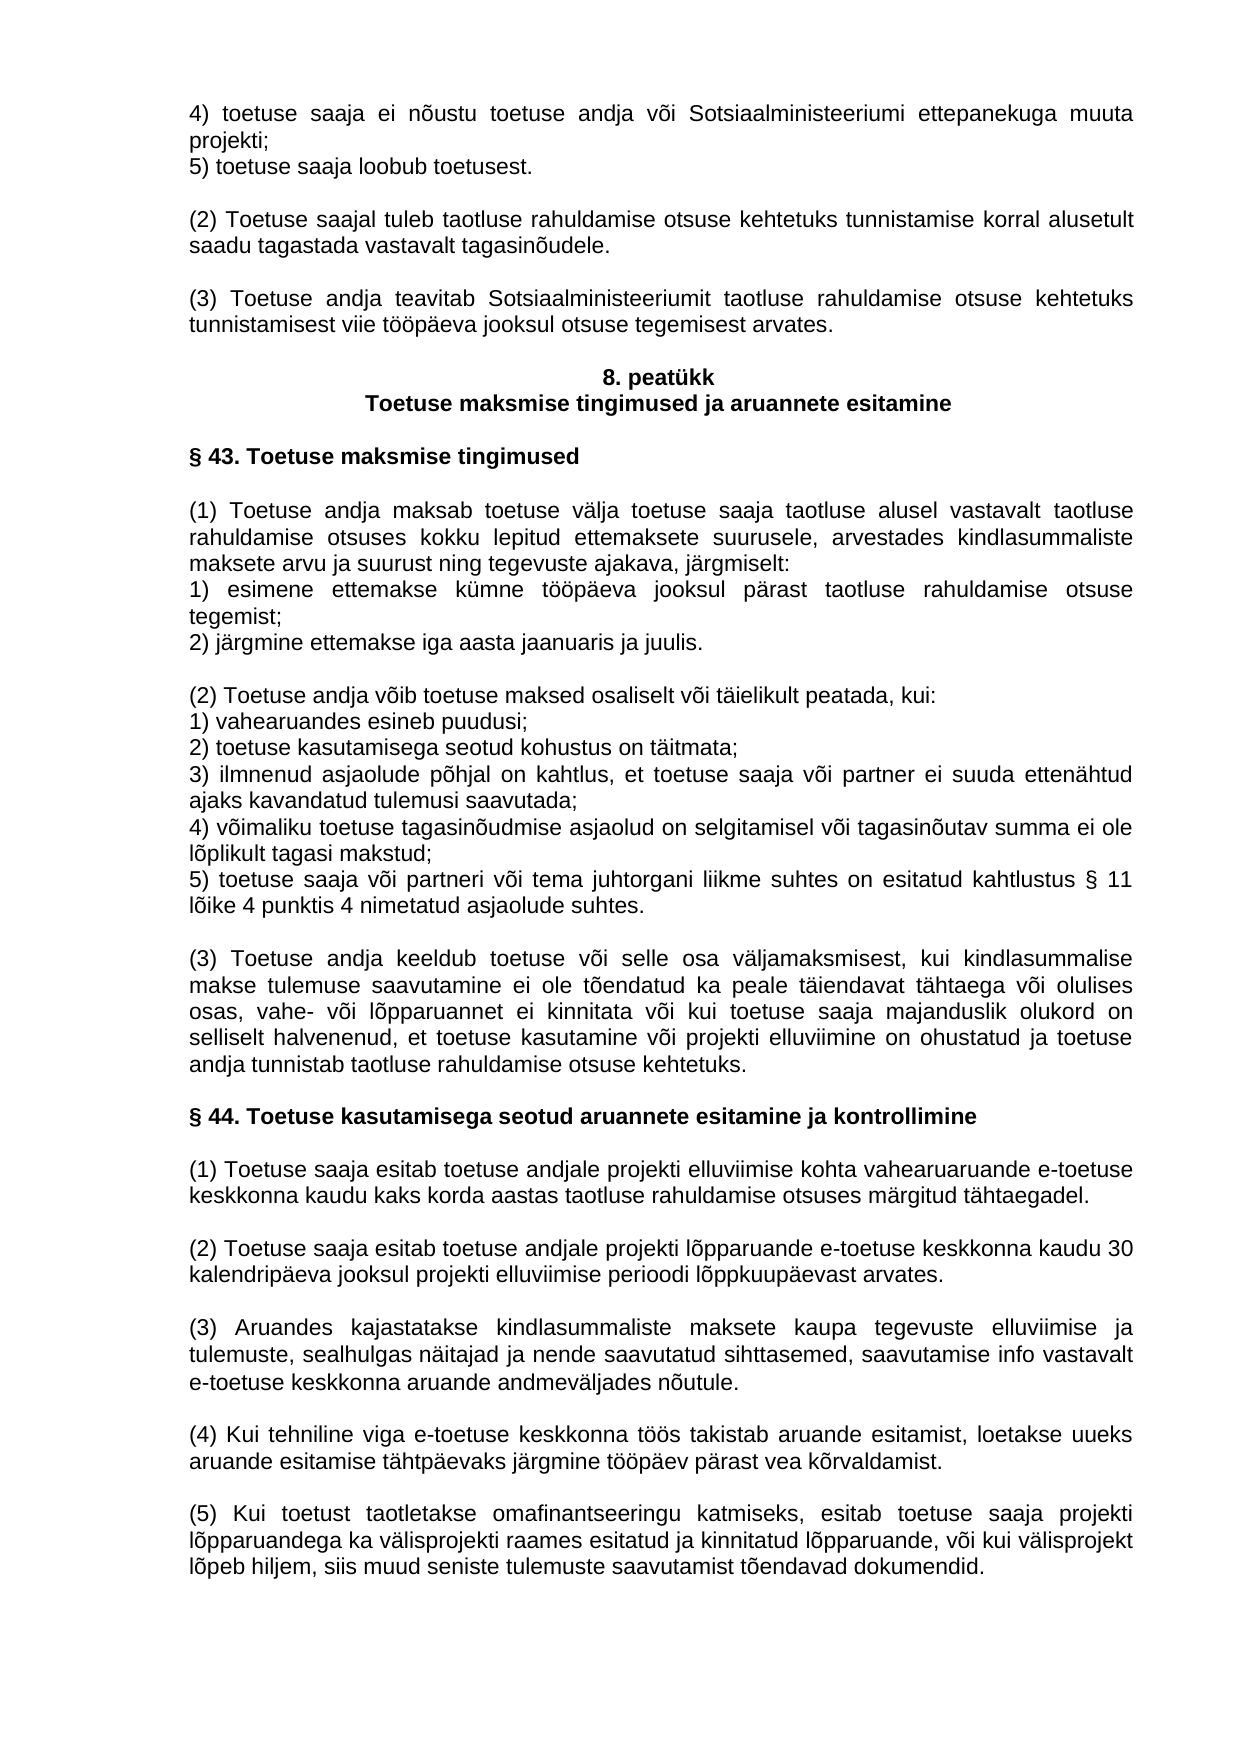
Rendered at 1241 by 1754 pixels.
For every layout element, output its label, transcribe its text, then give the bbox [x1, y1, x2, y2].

text 1) esimene ettemakse kümne tööpäeva jooksul pärast taotluse rahuldamise otsuse tegemist; [189, 576, 1134, 629]
text § 43. Toetuse maksmise tingimused [189, 443, 1134, 469]
text (1) Toetuse andja maksab toetuse välja toetuse saaja taotluse alusel vastavalt taotluse rahuldamise otsuses kokku lepitud ettemaksete suurusele, arvestades kindlasummaliste maksete arvu ja suurust ning tegevuste ajakava, järgmiselt: [189, 497, 1134, 576]
text 4) võimaliku toetuse tagasinõudmise asjaolud on selgitamisel või tagasinõutav summa ei ole lõplikult tagasi makstud; [189, 813, 1134, 866]
text § 44. Toetuse kasutamisega seotud aruannete esitamine ja kontrollimine [189, 1103, 1134, 1130]
text (2) Toetuse saaja esitab toetuse andjale projekti lõpparuande e-toetuse keskkonna kaudu 30 kalendripäeva jooksul projekti elluviimise perioodi lõppkuupäevast arvates. [189, 1235, 1134, 1288]
text (3) Toetuse andja teavitab Sotsiaalministeeriumit taotluse rahuldamise otsuse kehtetuks tunnistamisest viie tööpäeva jooksul otsuse tegemisest arvates. [189, 285, 1134, 337]
text 5) toetuse saaja loobub toetusest. [189, 153, 1134, 179]
text 4) toetuse saaja ei nõustu toetuse andja või Sotsiaalministeeriumi ettepanekuga muuta projekti; [189, 100, 1134, 153]
text 5) toetuse saaja või partneri või tema juhtorgani liikme suhtes on esitatud kahtlustus § 11 lõike 4 punktis 4 nimetatud asjaolude suhtes. [189, 866, 1134, 919]
text (3) Toetuse andja keeldub toetuse või selle osa väljamaksmisest, kui kindlasummalise makse tulemuse saavutamine ei ole tõendatud ka peale täiendavat tähtaega või olulises osas, vahe- või lõpparuannet ei kinnitata või kui toetuse saaja majanduslik olukord on selliselt halvenenud, et toetuse kasutamine või projekti elluviimine on ohustatud ja toetuse andja tunnistab taotluse rahuldamise otsuse kehtetuks. [189, 945, 1134, 1077]
text 3) ilmnenud asjaolude põhjal on kahtlus, et toetuse saaja või partner ei suuda ettenähtud ajaks kavandatud tulemusi saavutada; [189, 761, 1134, 813]
text Toetuse maksmise tingimused ja aruannete esitamine [189, 390, 1134, 416]
text (2) Toetuse saajal tuleb taotluse rahuldamise otsuse kehtetuks tunnistamise korral alusetult saadu tagastada vastavalt tagasinõudele. [189, 206, 1134, 258]
text (5) Kui toetust taotletakse omafinantseeringu katmiseks, esitab toetuse saaja projekti lõpparuandega ka välisprojekti raames esitatud ja kinnitatud lõpparuande, või kui välisprojekt lõpeb hiljem, siis muud seniste tulemuste saavutamist tõendavad dokumendid. [189, 1500, 1134, 1579]
text 8. peatükk [189, 364, 1134, 390]
text 1) vahearuandes esineb puudusi; [189, 708, 1134, 734]
text (2) Toetuse andja võib toetuse maksed osaliselt või täielikult peatada, kui: [189, 682, 1134, 708]
text (3) Aruandes kajastatakse kindlasummaliste maksete kaupa tegevuste elluviimise ja tulemuste, sealhulgas näitajad ja nende saavutatud sihttasemed, saavutamise info vastavalt e-toetuse keskkonna aruande andmeväljades nõutule. [189, 1314, 1134, 1395]
text 2) järgmine ettemakse iga aasta jaanuaris ja juulis. [189, 629, 1134, 655]
text (1) Toetuse saaja esitab toetuse andjale projekti elluviimise kohta vahearuaruande e-toetuse keskkonna kaudu kaks korda aastas taotluse rahuldamise otsuses märgitud tähtaegadel. [189, 1156, 1134, 1209]
text 2) toetuse kasutamisega seotud kohustus on täitmata; [189, 734, 1134, 761]
text (4) Kui tehniline viga e-toetuse keskkonna töös takistab aruande esitamist, loetakse uueks aruande esitamise tähtpäevaks järgmine tööpäev pärast vea kõrvaldamist. [189, 1421, 1134, 1474]
